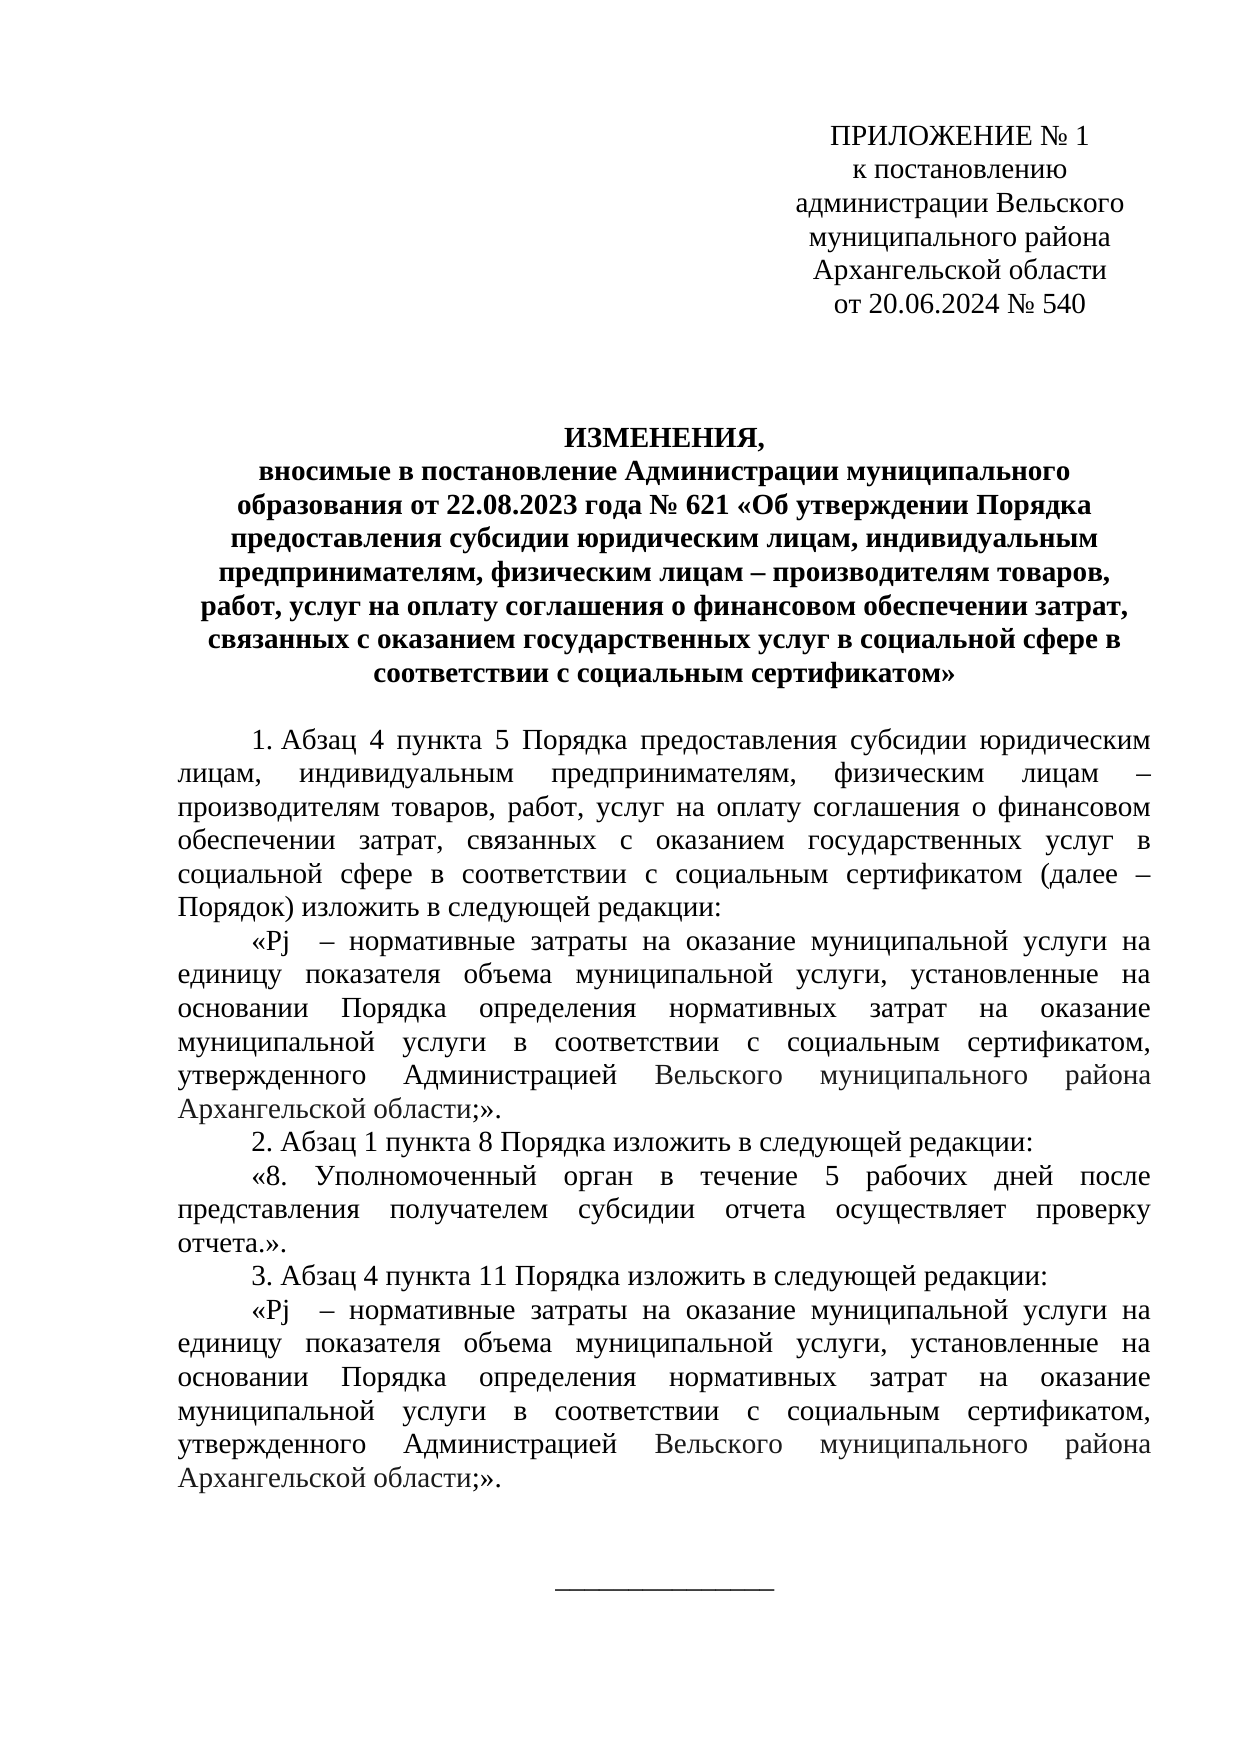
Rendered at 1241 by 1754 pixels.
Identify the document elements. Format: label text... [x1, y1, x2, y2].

list «Pj – нормативные затраты на оказание муниципальной услуги на единицу показателя объема муниципальной услуги, установленные на основании Порядка определения нормативных затрат на оказание муниципальной услуги в соответствии с социальным сертификатом, утвержденного Администрацией Вельского муниципального района Архангельской области;». [177, 1292, 1152, 1493]
list от 20.06.2024 № 540 [768, 286, 1152, 319]
list «8. Уполномоченный орган в течение 5 рабочих дней после представления получателем субсидии отчета осуществляет проверку отчета.». [177, 1158, 1152, 1258]
list к постановлению администрации Вельского муниципального района Архангельской области [768, 152, 1152, 286]
text ИЗМЕНЕНИЯ, [177, 420, 1152, 453]
list «Pj – нормативные затраты на оказание муниципальной услуги на единицу показателя объема муниципальной услуги, установленные на основании Порядка определения нормативных затрат на оказание муниципальной услуги в соответствии с социальным сертификатом, утвержденного Администрацией Вельского муниципального района Архангельской области;». [177, 923, 1152, 1124]
list 3. Абзац 4 пункта 11 Порядка изложить в следующей редакции: [177, 1258, 1152, 1292]
list Абзац 4 пункта 5 Порядка предоставления субсидии юридическим лицам, индивидуальным предпринимателям, физическим лицам – производителям товаров, работ, услуг на оплату соглашения о финансовом обеспечении затрат, связанных с оказанием государственных услуг в социальной сфере в соответствии с социальным сертификатом (далее – Порядок) изложить в следующей редакции: [177, 722, 1152, 923]
list 2. Абзац 1 пункта 8 Порядка изложить в следующей редакции: [177, 1124, 1152, 1158]
text _______________ [177, 1560, 1152, 1594]
list ПРИЛОЖЕНИЕ № 1 [768, 118, 1152, 152]
text вносимые в постановление Администрации муниципального образования от 22.08.2023 года № 621 «Об утверждении Порядка предоставления субсидии юридическим лицам, индивидуальным предпринимателям, физическим лицам – производителям товаров, работ, услуг на оплату соглашения о финансовом обеспечении затрат, связанных с оказанием государственных услуг в социальной сфере в соответствии с социальным сертификатом» [177, 453, 1152, 688]
